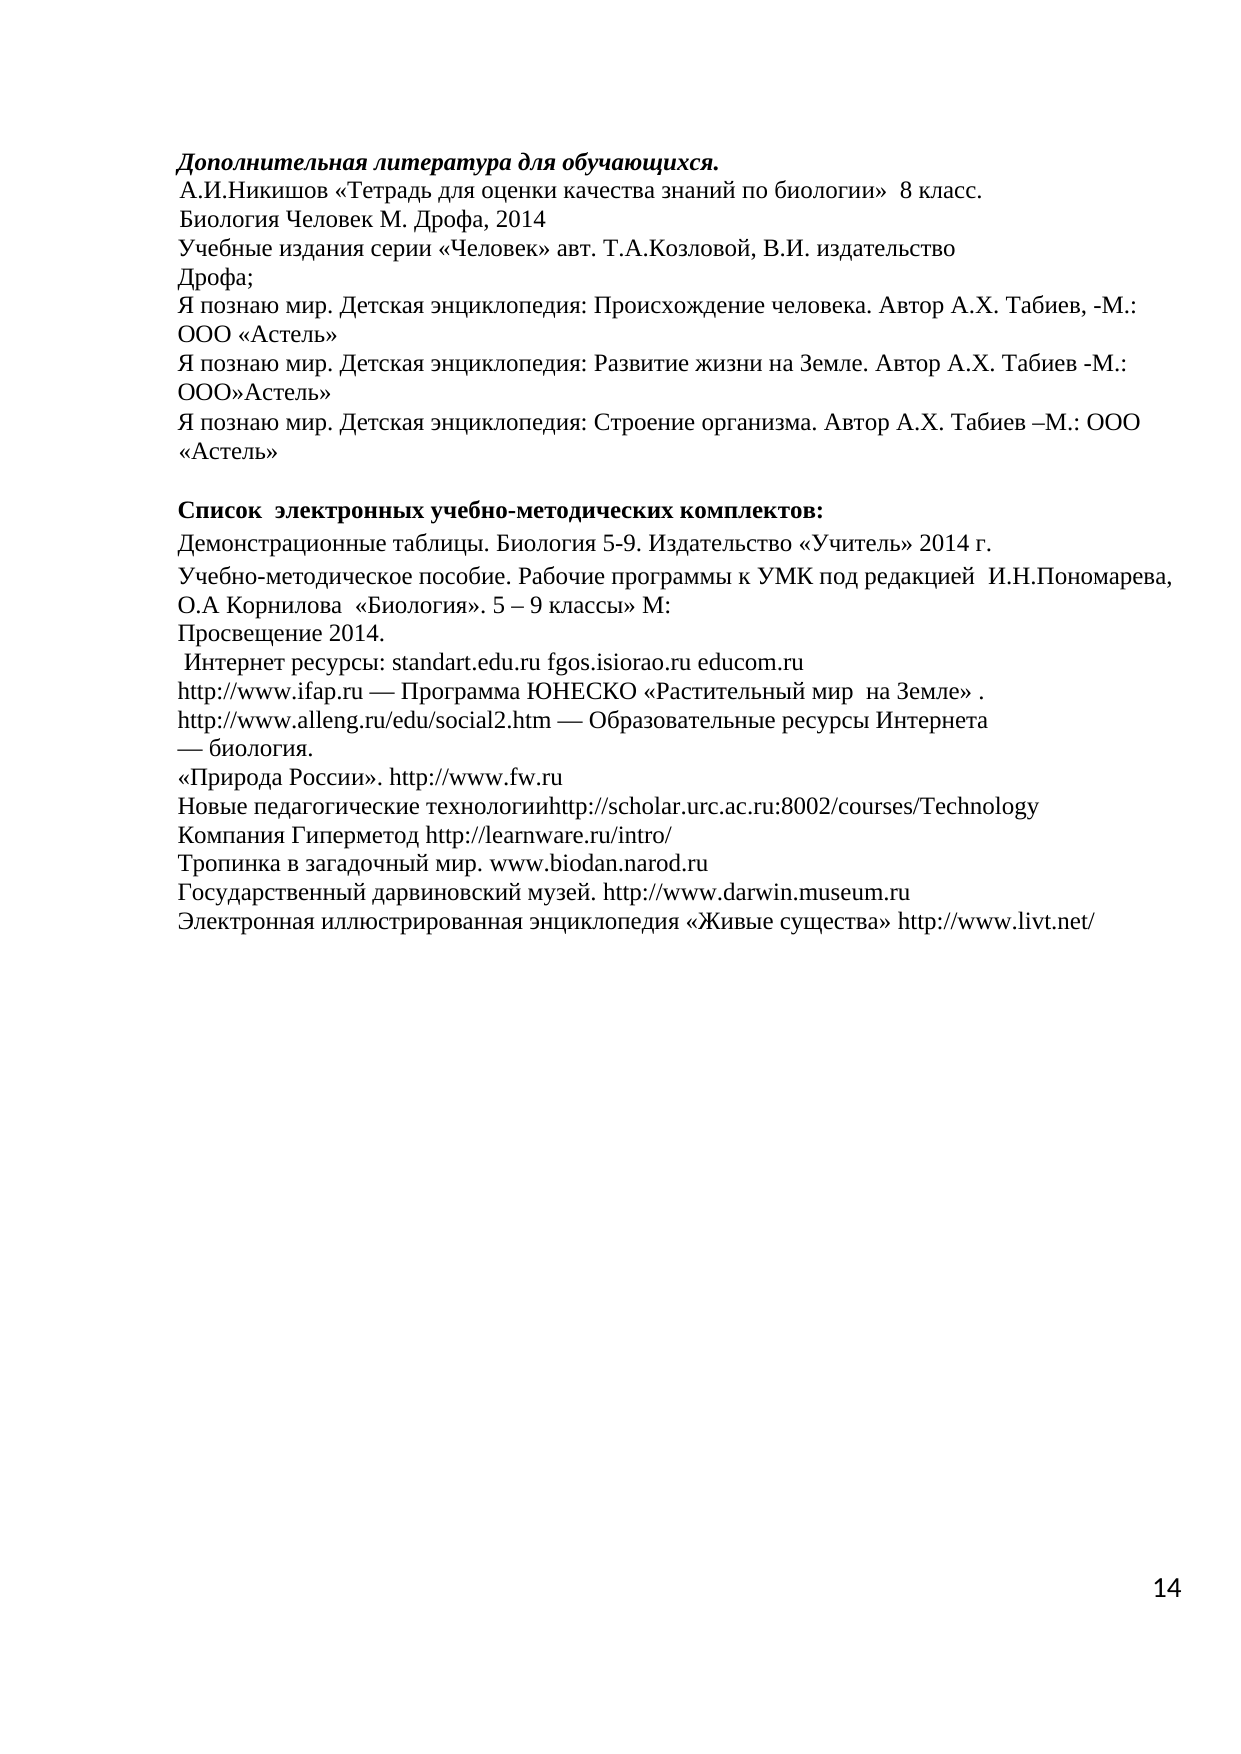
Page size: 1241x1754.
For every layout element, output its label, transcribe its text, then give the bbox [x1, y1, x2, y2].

text «Природа России». http://www.fw.ru [177, 762, 1181, 791]
text http://www.ifap.ru — Программа ЮНЕСКО «Растительный мир на Земле» . [177, 676, 1181, 705]
text Учебные издания серии «Человек» авт. Т.А.Козловой, В.И. издательство Дрофа; [177, 233, 973, 291]
text Я познаю мир. Детская энциклопедия: Происхождение человека. Автор А.Х. Табиев, -М.: ООО «Астель» [177, 291, 1181, 348]
text http://www.alleng.ru/edu/social2.htm — Образовательные ресурсы Интернета [177, 705, 1181, 733]
text Электронная иллюстрированная энциклопедия «Живые существа» http://www.livt.net/ [177, 906, 1181, 935]
text Компания Гиперметод http://learnware.ru/intro/ [177, 820, 1181, 848]
text Демонстрационные таблицы. Биология 5-9. Издательство «Учитель» 2014 г. [177, 528, 1181, 557]
text Интернет ресурсы: standart.edu.ru fgos.isiorao.ru educom.ru [177, 647, 1181, 676]
text Государственный дарвиновский музей. http://www.darwin.museum.ru [177, 877, 1181, 906]
text «Астель» [178, 436, 1179, 465]
text Тропинка в загадочный мир. www.biodan.narod.ru [177, 848, 1181, 877]
text Дополнительная литература для обучающихся. [177, 147, 1181, 176]
text — биология. [177, 733, 1181, 762]
text Список электронных учебно-методических комплектов: [177, 495, 1181, 524]
text Новые педагогические технологииhttp://scholar.urc.ac.ru:8002/courses/Technology [177, 791, 1181, 820]
text Я познаю мир. Детская энциклопедия: Развитие жизни на Земле. Автор А.Х. Табиев -М.: ООО»Астель» [177, 348, 1181, 406]
text Я познаю мир. Детская энциклопедия: Строение организма. Автор А.Х. Табиев –М.: ООО [177, 407, 1179, 435]
text Просвещение 2014. [177, 618, 1181, 647]
text А.И.Никишов «Тетрадь для оценки качества знаний по биологии» 8 класс. [179, 176, 1181, 204]
text Учебно-методическое пособие. Рабочие программы к УМК под редакцией И.Н.Пономарева, О.А Корнилова «Биология». 5 – 9 классы» М: [177, 561, 1181, 618]
text Биология Человек М. Дрофа, 2014 [179, 204, 1181, 233]
